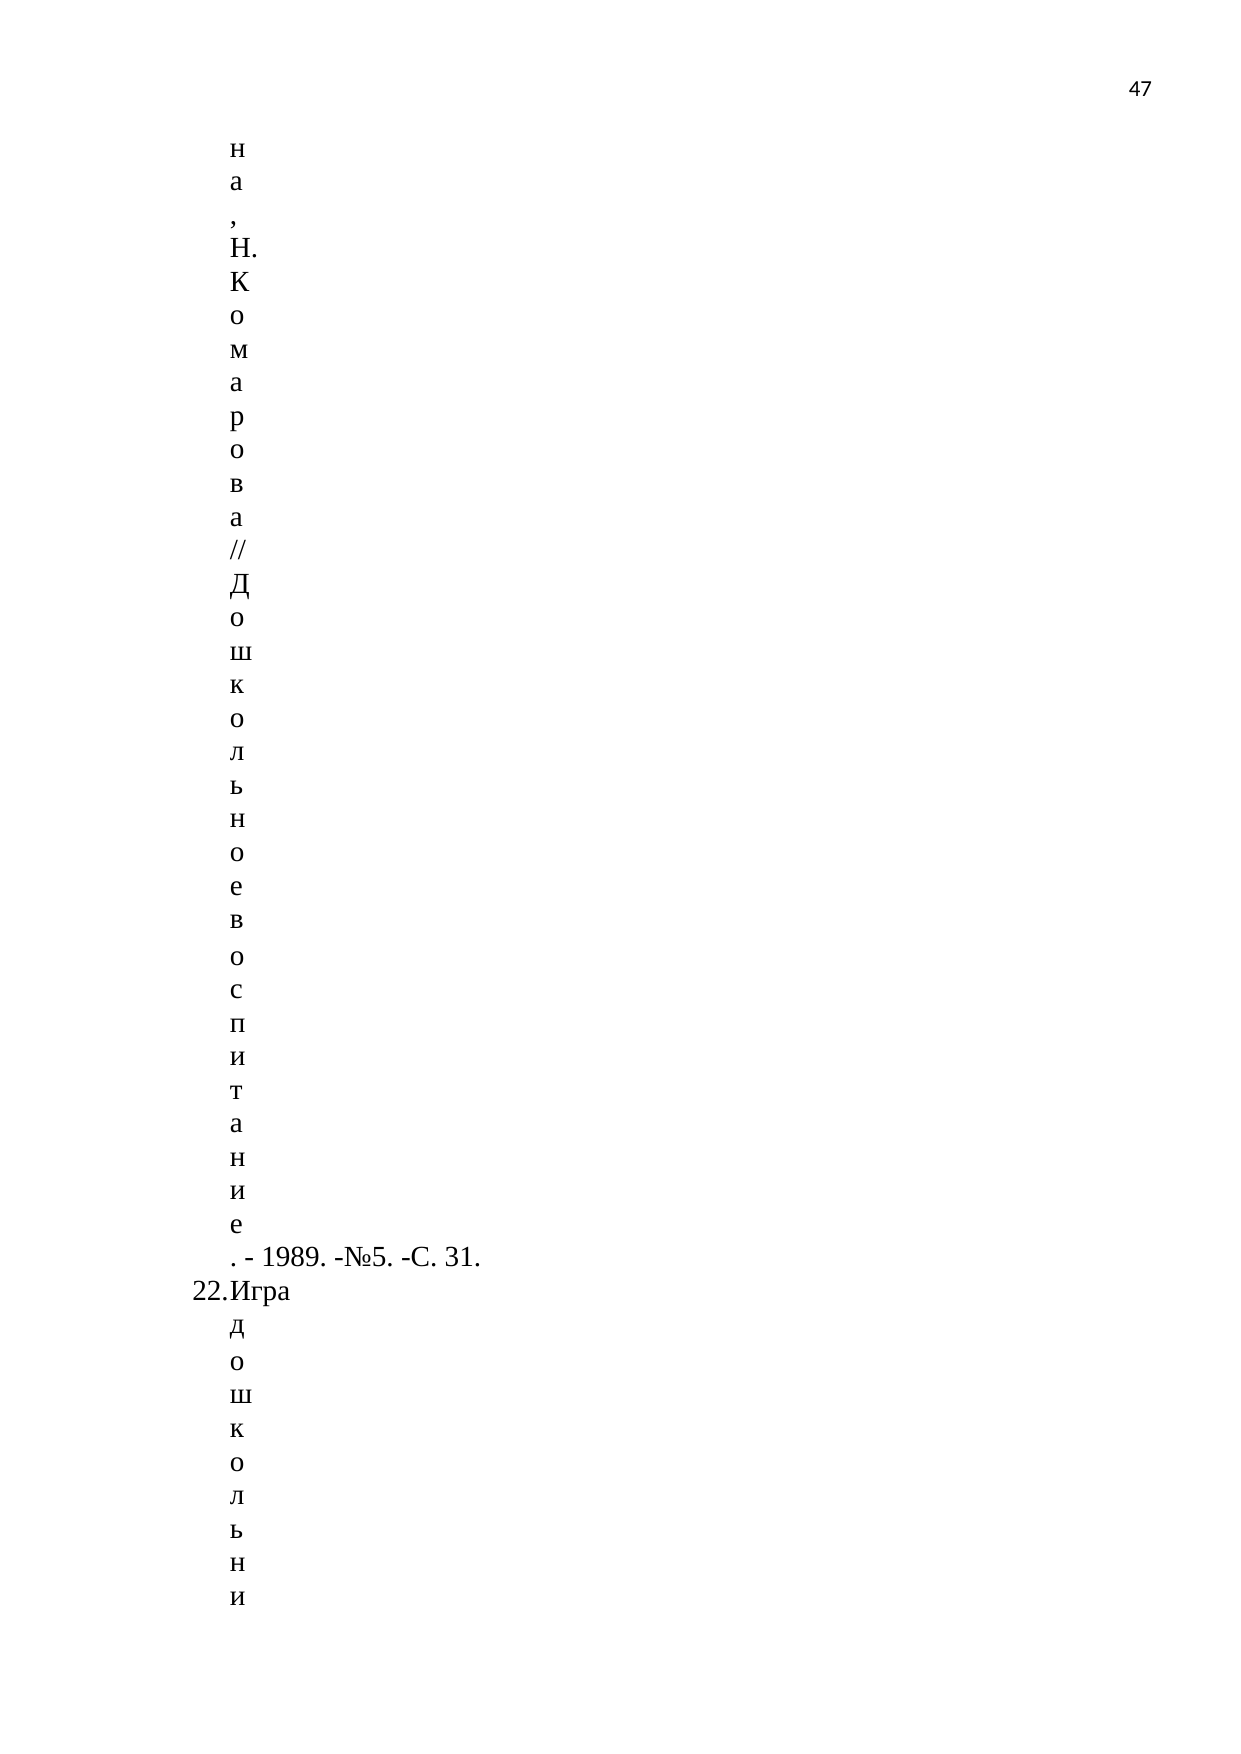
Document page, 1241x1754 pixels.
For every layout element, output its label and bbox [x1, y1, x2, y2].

list [192, 1273, 1152, 1611]
list [192, 130, 1152, 1273]
